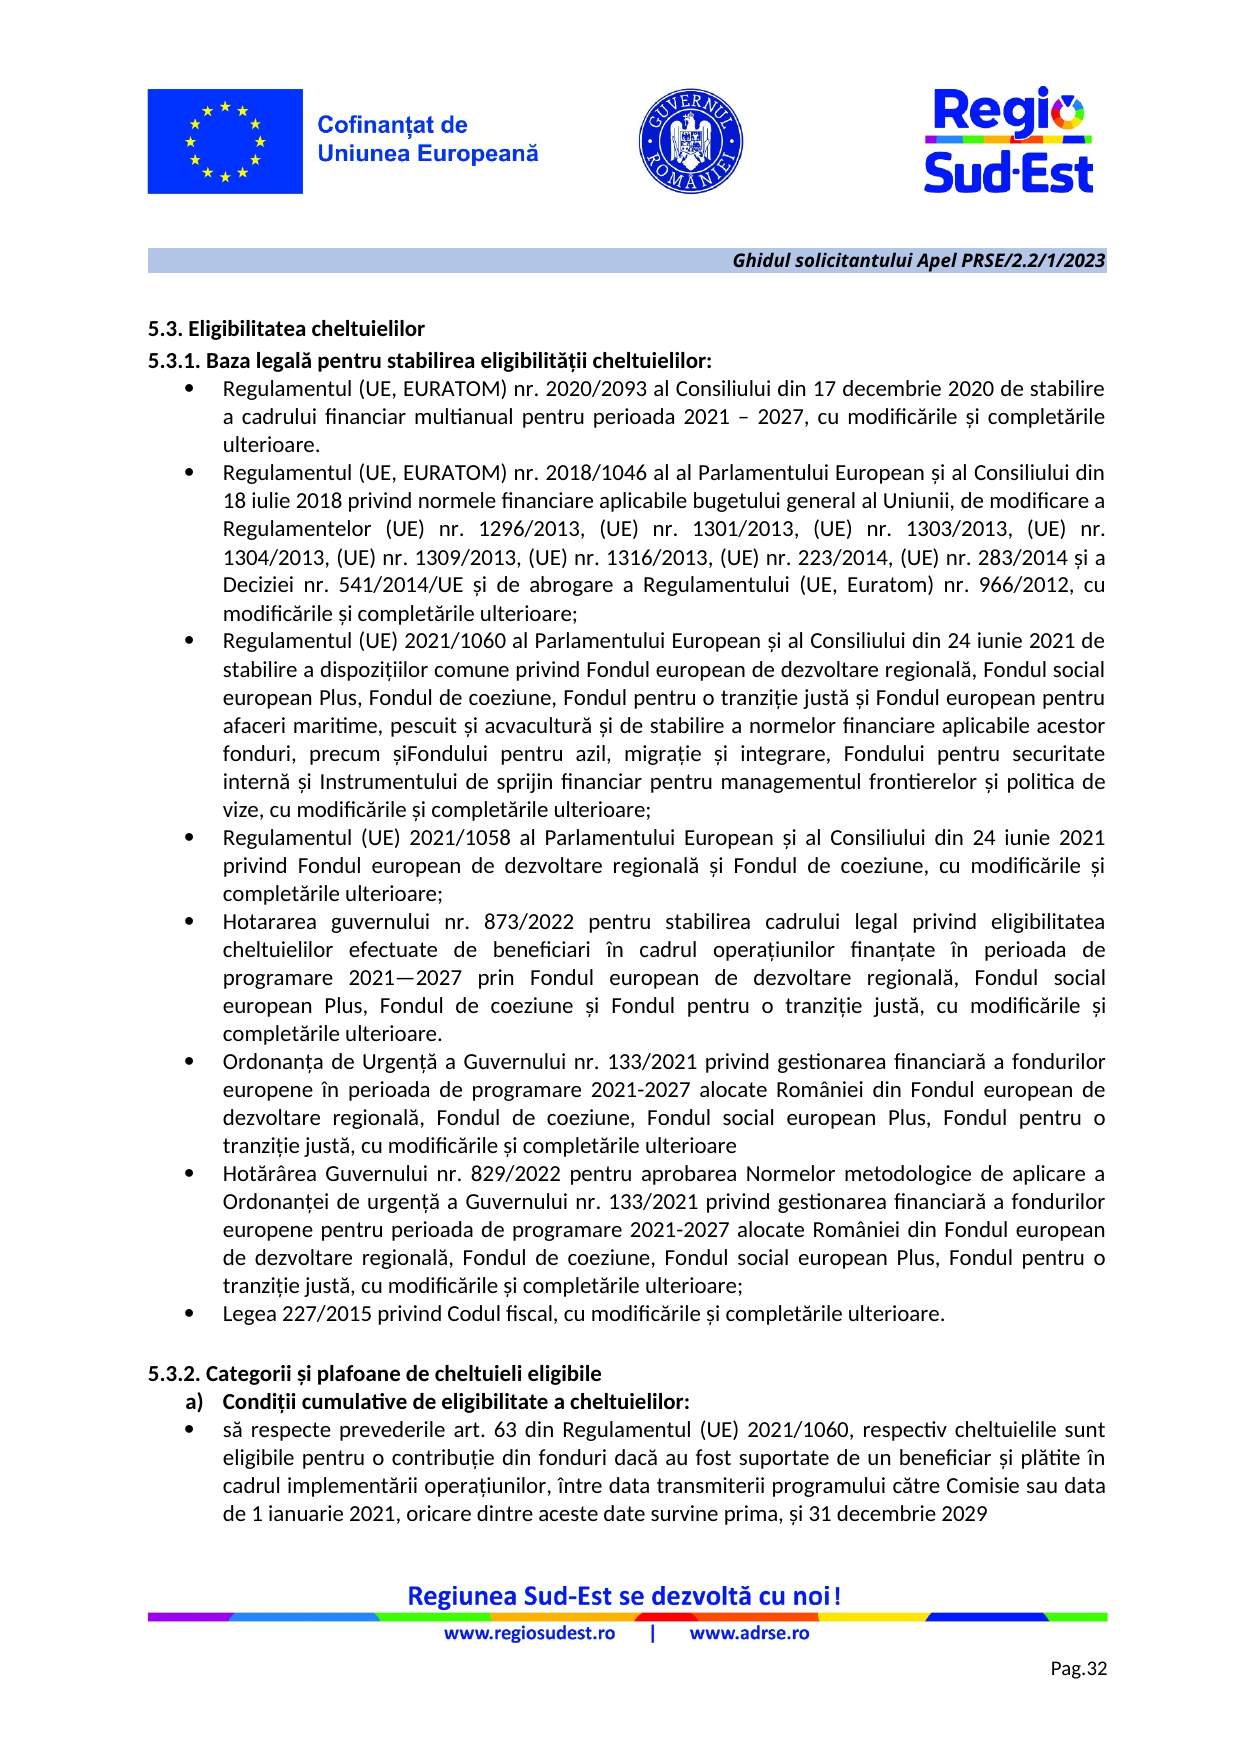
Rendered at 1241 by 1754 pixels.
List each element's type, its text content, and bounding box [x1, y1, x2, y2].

picture [147, 86, 1093, 195]
list Condiții cumulative de eligibilitate a cheltuielilor: [185, 1387, 1107, 1415]
list Regulamentul (UE, EURATOM) nr. 2018/1046 al al Parlamentului European și al Consiliului din 18 iulie 2018 privind normele financiare aplicabile bugetului general al Uniunii, de modificare a Regulamentelor (UE) nr. 1296/2013, (UE) nr. 1301/2013, (UE) nr. 1303/2013, (UE) nr. 1304/2013, (UE) nr. 1309/2013, (UE) nr. 1316/2013, (UE) nr. 223/2014, (UE) nr. 283/2014 și a Deciziei nr. 541/2014/UE și de abrogare a Regulamentului (UE, Euratom) nr. 966/2012, cu modificările și completările ulterioare; [185, 458, 1107, 627]
list Regulamentul (UE) 2021/1060 al Parlamentului European și al Consiliului din 24 iunie 2021 de stabilire a dispozițiilor comune privind Fondul european de dezvoltare regională, Fondul social european Plus, Fondul de coeziune, Fondul pentru o tranziție justă și Fondul european pentru afaceri maritime, pescuit și acvacultură și de stabilire a normelor financiare aplicabile acestor fonduri, precum șiFondului pentru azil, migrație și integrare, Fondului pentru securitate internă și Instrumentului de sprijin financiar pentru managementul frontierelor și politica de vize, cu modificările și completările ulterioare; [185, 627, 1107, 823]
list Hotararea guvernului nr. 873/2022 pentru stabilirea cadrului legal privind eligibilitatea cheltuielilor efectuate de beneficiari în cadrul operațiunilor finanțate în perioada de programare 2021—2027 prin Fondul european de dezvoltare regională, Fondul social european Plus, Fondul de coeziune și Fondul pentru o tranziție justă, cu modificările și completările ulterioare. [185, 907, 1107, 1047]
list Regulamentul (UE) 2021/1058 al Parlamentului European și al Consiliului din 24 iunie 2021 privind Fondul european de dezvoltare regională și Fondul de coeziune, cu modificările și completările ulterioare; [185, 823, 1107, 907]
subtitle 5.3.1. Baza legală pentru stabilirea eligibilității cheltuielilor: [148, 346, 1107, 374]
picture [147, 1586, 1108, 1643]
list Legea 227/2015 privind Codul fiscal, cu modificările și completările ulterioare. [185, 1299, 1107, 1327]
subtitle 5.3. Eligibilitatea cheltuielilor [148, 314, 1107, 342]
list Ordonanța de Urgență a Guvernului nr. 133/2021 privind gestionarea financiară a fondurilor europene în perioada de programare 2021-2027 alocate României din Fondul european de dezvoltare regională, Fondul de coeziune, Fondul social european Plus, Fondul pentru o tranziție justă, cu modificările și completările ulterioare [185, 1047, 1107, 1159]
subtitle 5.3.2. Categorii şi plafoane de cheltuieli eligibile [148, 1359, 1107, 1387]
list Regulamentul (UE, EURATOM) nr. 2020/2093 al Consiliului din 17 decembrie 2020 de stabilire a cadrului financiar multianual pentru perioada 2021 – 2027, cu modificările și completările ulterioare. [185, 374, 1107, 458]
list să respecte prevederile art. 63 din Regulamentul (UE) 2021/1060, respectiv cheltuielile sunt eligibile pentru o contribuție din fonduri dacă au fost suportate de un beneficiar și plătite în cadrul implementării operațiunilor, între data transmiterii programului către Comisie sau data de 1 ianuarie 2021, oricare dintre aceste date survine prima, și 31 decembrie 2029 [185, 1415, 1107, 1527]
list Hotărârea Guvernului nr. 829/2022 pentru aprobarea Normelor metodologice de aplicare a Ordonanței de urgență a Guvernului nr. 133/2021 privind gestionarea financiară a fondurilor europene pentru perioada de programare 2021-2027 alocate României din Fondul european de dezvoltare regională, Fondul de coeziune, Fondul social european Plus, Fondul pentru o tranziție justă, cu modificările și completările ulterioare; [185, 1159, 1107, 1299]
